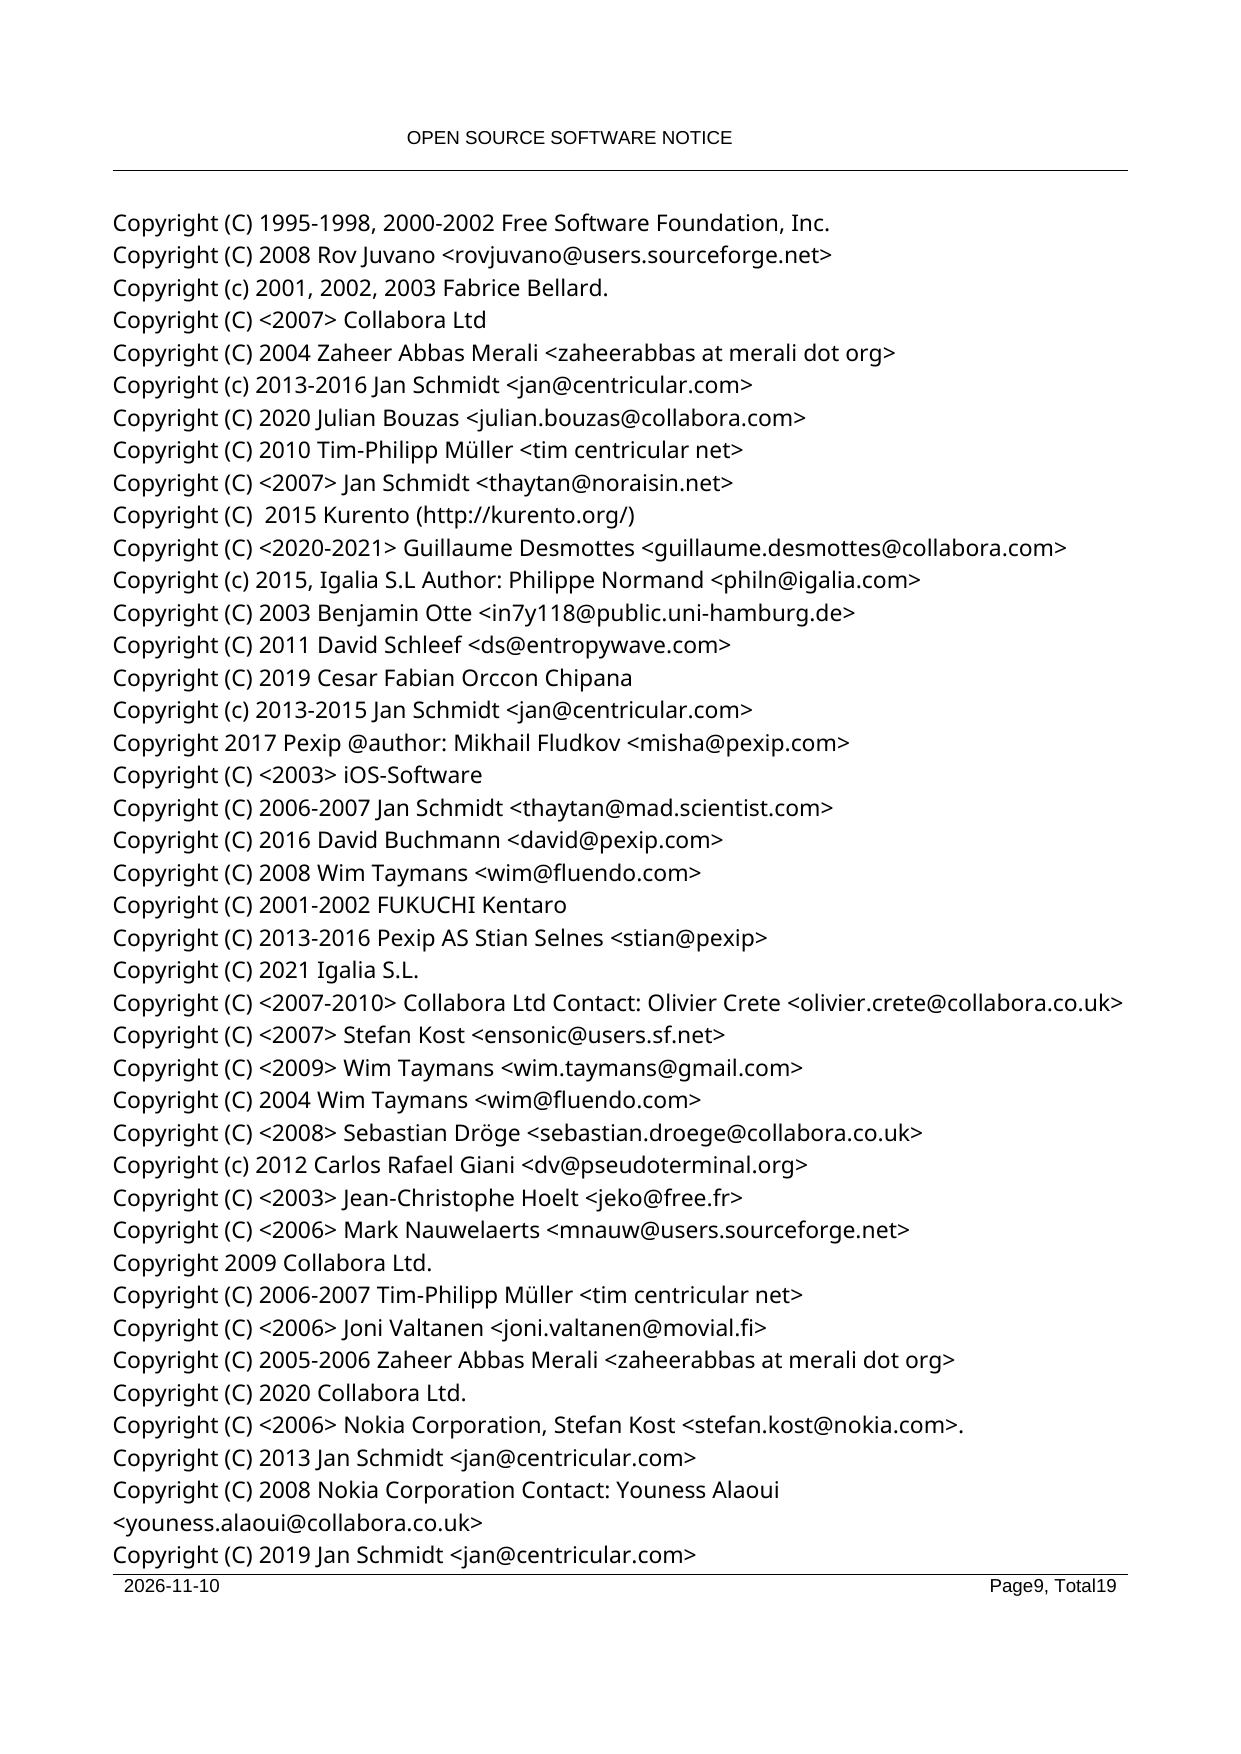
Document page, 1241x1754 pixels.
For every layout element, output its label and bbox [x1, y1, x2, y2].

text [112, 206, 1128, 1571]
